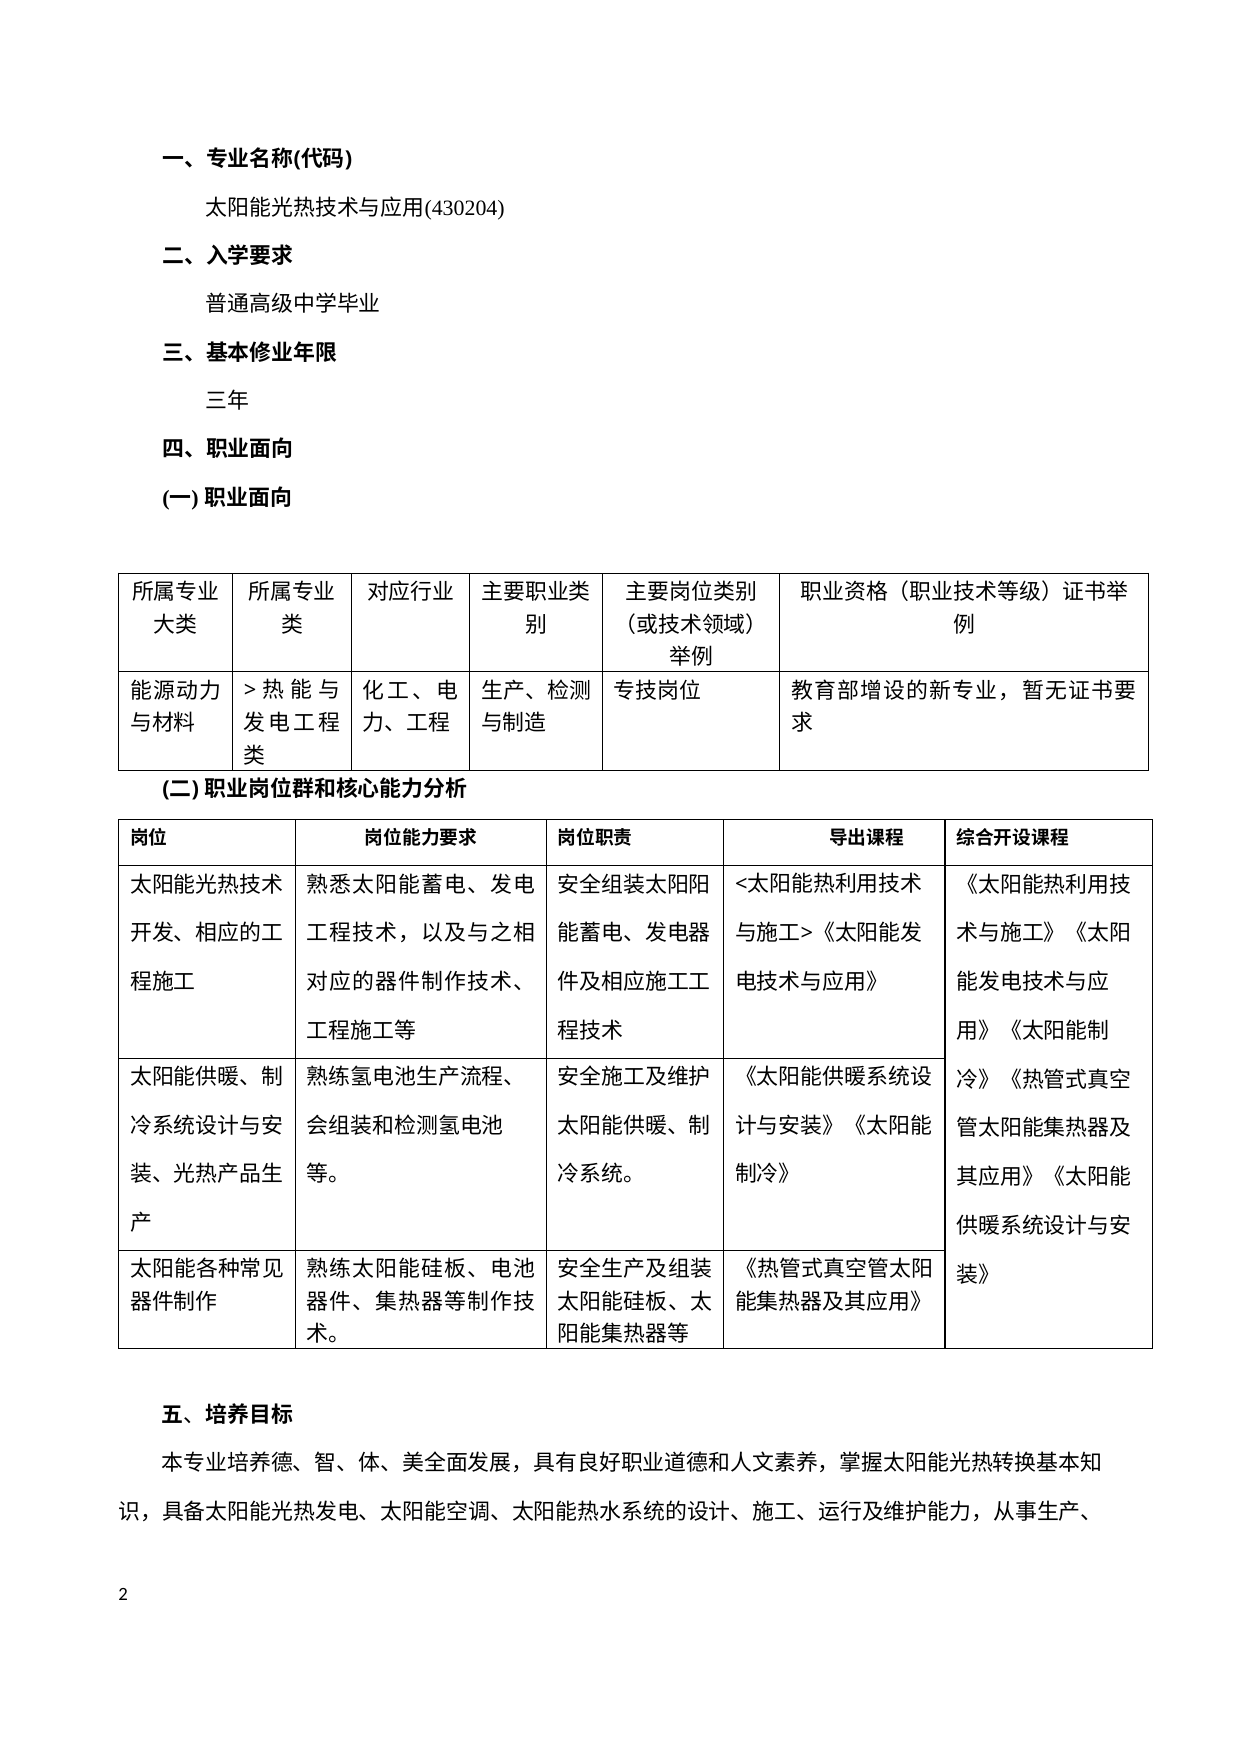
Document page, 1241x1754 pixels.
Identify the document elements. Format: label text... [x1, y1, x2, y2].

table_cell 生产、检测与制造 [470, 672, 602, 770]
text (二) 职业岗位群和核心能力分析 [118, 771, 1104, 803]
table_header 导出课程 [724, 820, 944, 865]
table_cell 《太阳能热利用技术与施工》《太阳能发电技术与应用》《太阳能制冷》《热管式真空管太阳能集热器及其应用》《太阳能供暖系统设计与安装》 [946, 866, 1152, 1348]
table_header 主要职业类别 [470, 574, 602, 671]
text 五、培养目标 [118, 1397, 1104, 1429]
text 三年 [118, 382, 1104, 415]
table_cell 安全组装太阳阳能蓄电、发电器件及相应施工工程技术 [547, 866, 723, 1057]
table_header 对应行业 [352, 574, 469, 671]
table_cell 熟悉太阳能蓄电、发电工程技术，以及与之相对应的器件制作技术、工程施工等 [296, 866, 546, 1057]
table_cell 太阳能光热技术开发、相应的工程施工 [119, 866, 295, 1057]
text 太阳能光热技术与应用(430204) [118, 189, 1104, 222]
table_cell 安全施工及维护太阳能供暖、制冷系统。 [547, 1059, 723, 1250]
text 一、专业名称(代码) [118, 141, 1104, 173]
table_header 综合开设课程 [946, 820, 1152, 865]
text 普通高级中学毕业 [118, 286, 1104, 318]
table_header 所属专业类 [233, 574, 351, 671]
text (一) 职业面向 [118, 479, 1104, 512]
table_cell 太阳能各种常见器件制作 [119, 1251, 295, 1348]
text 三、基本修业年限 [118, 334, 1104, 367]
table_cell 太阳能供暖、制冷系统设计与安装、光热产品生产 [119, 1059, 295, 1250]
table_header 主要岗位类别（或技术领域）举例 [603, 574, 779, 671]
table_cell >热能与发电工程类 [233, 672, 351, 770]
table_header 职业资格（职业技术等级）证书举例 [780, 574, 1148, 671]
text 二、入学要求 [118, 237, 1104, 270]
table_cell 教育部增设的新专业，暂无证书要求 [780, 672, 1148, 770]
table_cell 《太阳能供暖系统设计与安装》《太阳能制冷》 [724, 1059, 944, 1250]
table_cell <太阳能热利用技术与施工>《太阳能发电技术与应用》 [724, 866, 944, 1057]
table_cell 熟练太阳能硅板、电池器件、集热器等制作技术。 [296, 1251, 546, 1348]
table_header 岗位职责 [547, 820, 723, 865]
table_header 岗位 [119, 820, 295, 865]
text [118, 1445, 1104, 1526]
table_cell 专技岗位 [603, 672, 779, 770]
table_cell 化工、电力、工程 [352, 672, 469, 770]
table_cell 熟练氢电池生产流程、会组装和检测氢电池等。 [296, 1059, 546, 1250]
text 四、职业面向 [118, 431, 1104, 463]
table_header 岗位能力要求 [296, 820, 546, 865]
table_cell 安全生产及组装太阳能硅板、太阳能集热器等 [547, 1251, 723, 1348]
table_header 所属专业大类 [119, 574, 232, 671]
table_cell 《热管式真空管太阳能集热器及其应用》 [724, 1251, 944, 1348]
table_cell 能源动力与材料 [119, 672, 232, 770]
